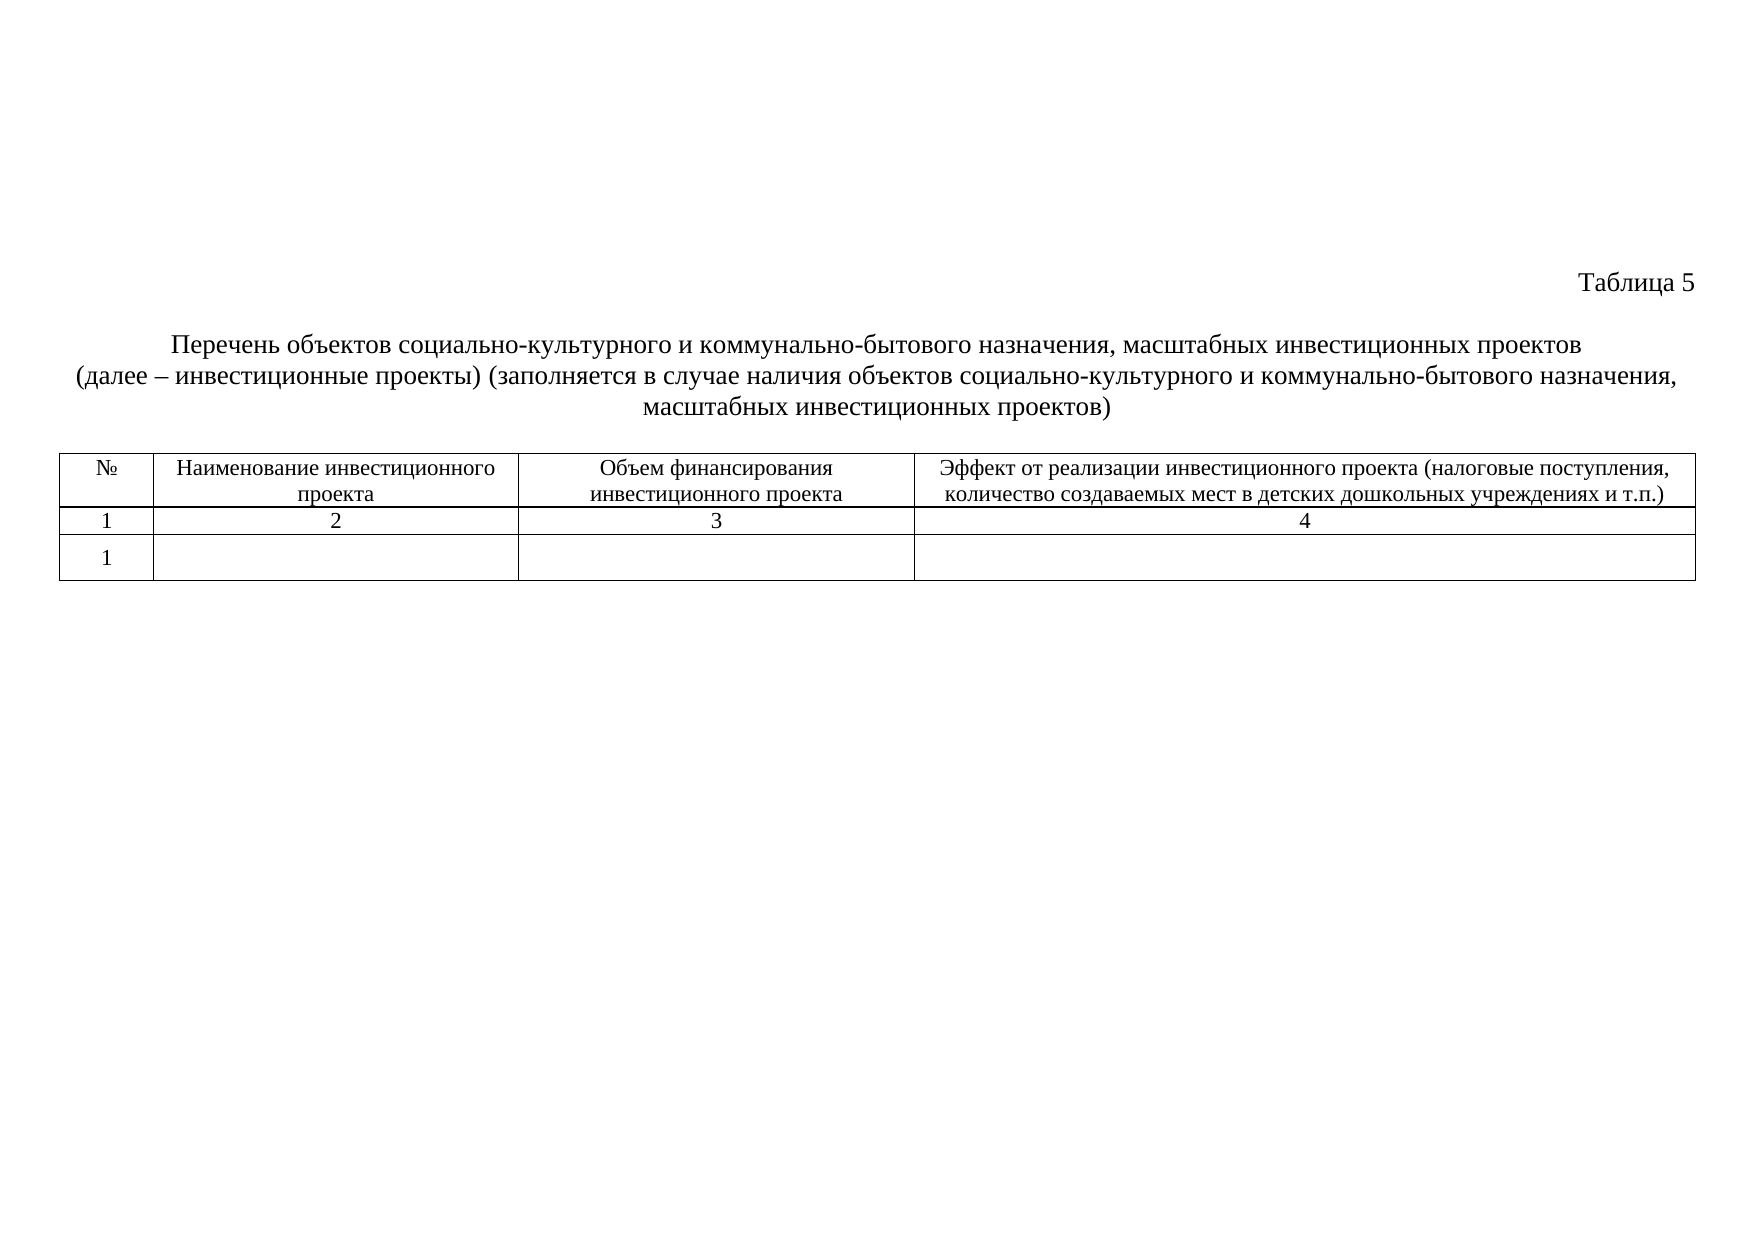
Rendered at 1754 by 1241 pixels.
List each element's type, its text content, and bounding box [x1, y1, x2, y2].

table_cell 1 [60, 508, 153, 534]
text Перечень объектов социально-культурного и коммунально-бытового назначения, масштабных инвестиционных проектов [59, 328, 1695, 359]
table_cell 1 [60, 535, 153, 580]
table_header Объем финансирования инвестиционного проекта [519, 454, 914, 506]
table_header Наименование инвестиционного проекта [154, 454, 518, 506]
table_cell 4 [915, 508, 1695, 534]
table_cell [154, 535, 518, 580]
table_cell 3 [519, 508, 914, 534]
table_cell [519, 535, 914, 580]
table_header Эффект от реализации инвестиционного проекта (налоговые поступления, количество создаваемых мест в детских дошкольных учреждениях и т.п.) [915, 454, 1695, 506]
table_header № [60, 454, 153, 506]
table_cell 2 [154, 508, 518, 534]
table_cell [915, 535, 1695, 580]
text (далее – инвестиционные проекты) (заполняется в случае наличия объектов социально-культурного и коммунально-бытового назначения, масштабных инвестиционных проектов) [59, 359, 1695, 422]
text Таблица 5 [59, 266, 1695, 297]
